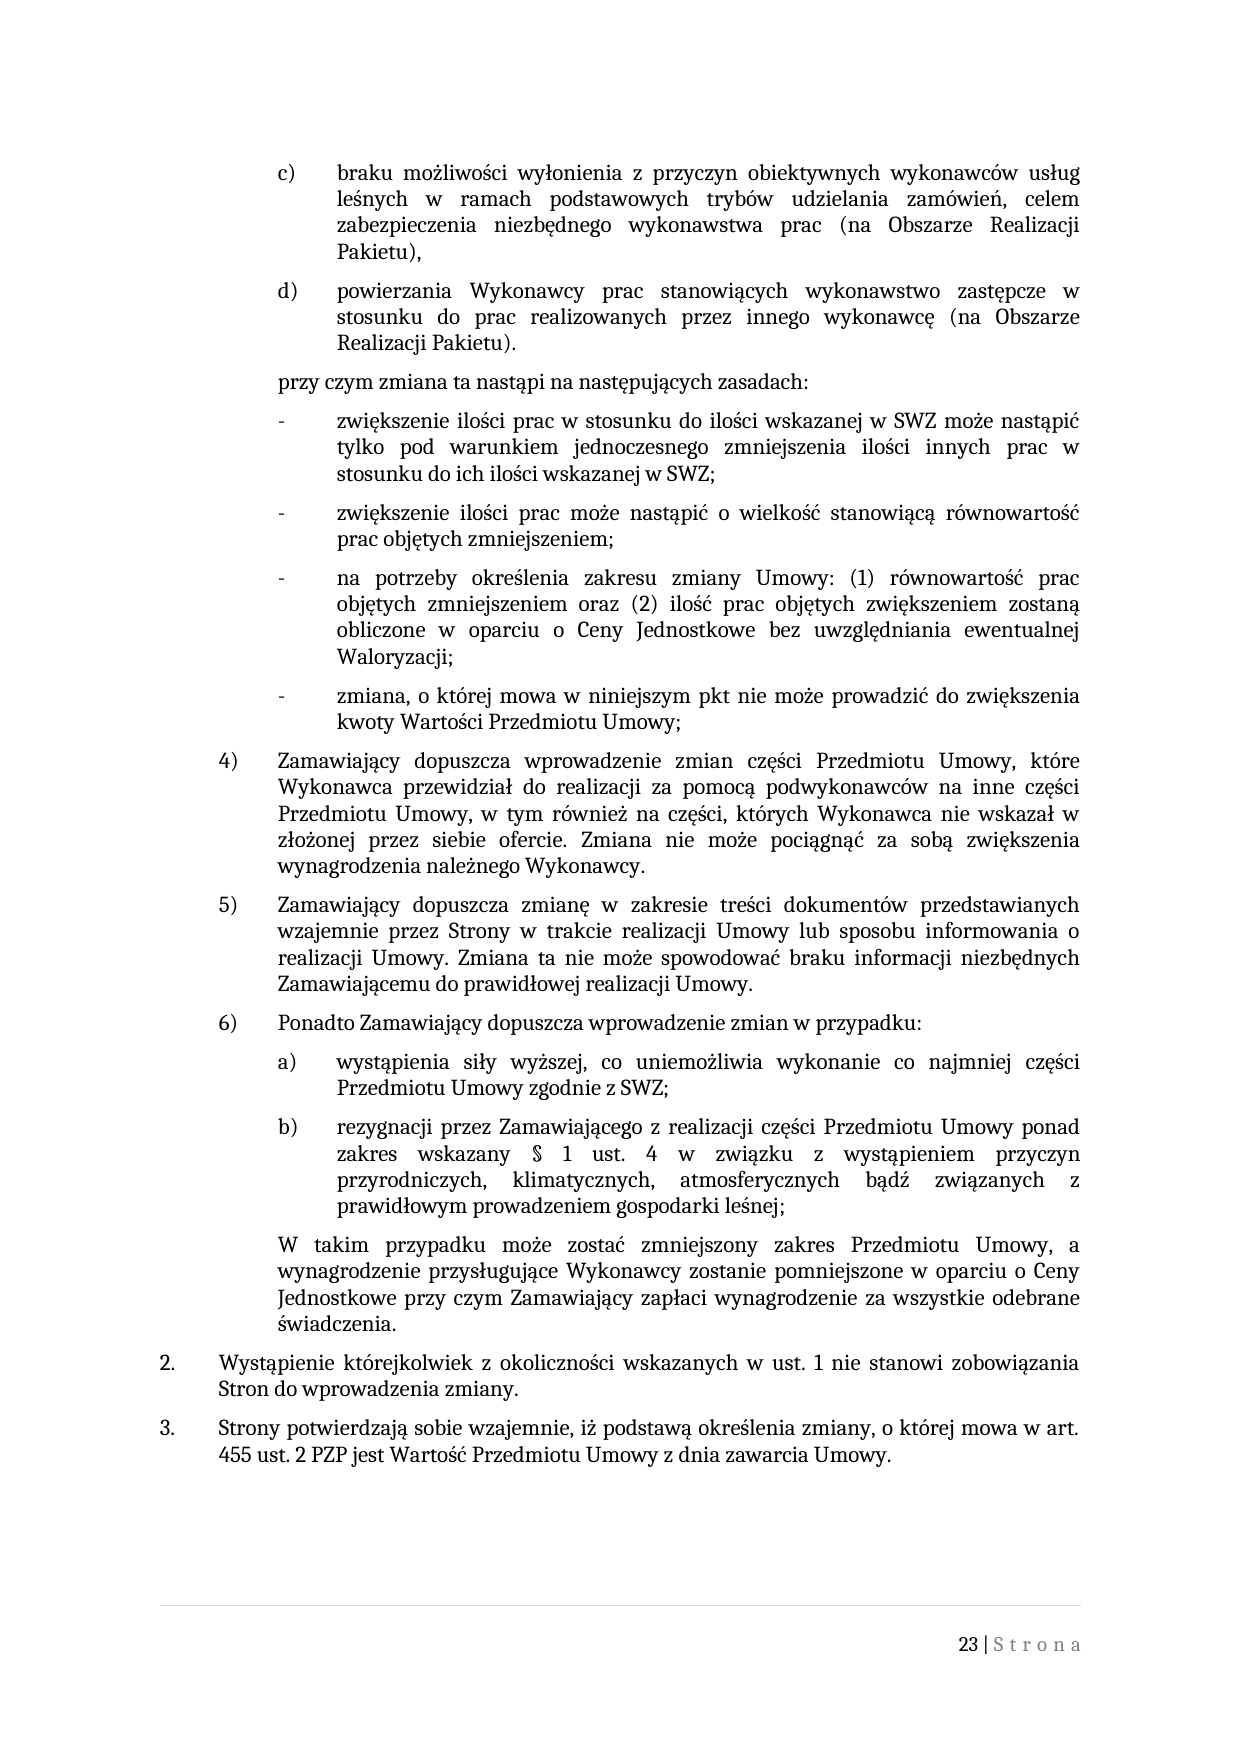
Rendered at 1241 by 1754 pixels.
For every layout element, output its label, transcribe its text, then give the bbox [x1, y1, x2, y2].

text d) powierzania Wykonawcy prac stanowiących wykonawstwo zastępcze w stosunku do prac realizowanych przez innego wykonawcę (na Obszarze Realizacji Pakietu). [278, 277, 1081, 356]
text W takim przypadku może zostać zmniejszony zakres Przedmiotu Umowy, a wynagrodzenie przysługujące Wykonawcy zostanie pomniejszone w oparciu o Ceny Jednostkowe przy czym Zamawiający zapłaci wynagrodzenie za wszystkie odebrane świadczenia. [278, 1232, 1081, 1337]
text - zwiększenie ilości prac w stosunku do ilości wskazanej w SWZ może nastąpić tylko pod warunkiem jednoczesnego zmniejszenia ilości innych prac w stosunku do ich ilości wskazanej w SWZ; [278, 408, 1081, 487]
text przy czym zmiana ta nastąpi na następujących zasadach: [278, 369, 1081, 395]
text - na potrzeby określenia zakresu zmiany Umowy: (1) równowartość prac objętych zmniejszeniem oraz (2) ilość prac objętych zwiększeniem zostaną obliczone w oparciu o Ceny Jednostkowe bez uwzględniania ewentualnej Waloryzacji; [278, 564, 1081, 670]
text - zmiana, o której mowa w niniejszym pkt nie może prowadzić do zwiększenia kwoty Wartości Przedmiotu Umowy; [278, 682, 1081, 735]
list Wystąpienie którejkolwiek z okoliczności wskazanych w ust. 1 nie stanowi zobowiązania Stron do wprowadzenia zmiany. [159, 1350, 1081, 1402]
list Strony potwierdzają sobie wzajemnie, iż podstawą określenia zmiany, o której mowa w art. 455 ust. 2 PZP jest Wartość Przedmiotu Umowy z dnia zawarcia Umowy. [159, 1415, 1081, 1468]
text c) braku możliwości wyłonienia z przyczyn obiektywnych wykonawców usług leśnych w ramach podstawowych trybów udzielania zamówień, celem zabezpieczenia niezbędnego wykonawstwa prac (na Obszarze Realizacji Pakietu), [278, 159, 1081, 265]
list Zamawiający dopuszcza zmianę w zakresie treści dokumentów przedstawianych wzajemnie przez Strony w trakcie realizacji Umowy lub sposobu informowania o realizacji Umowy. Zmiana ta nie może spowodować braku informacji niezbędnych Zamawiającemu do prawidłowej realizacji Umowy. [218, 892, 1081, 997]
list Zamawiający dopuszcza wprowadzenie zmian części Przedmiotu Umowy, które Wykonawca przewidział do realizacji za pomocą podwykonawców na inne części Przedmiotu Umowy, w tym również na części, których Wykonawca nie wskazał w złożonej przez siebie ofercie. Zmiana nie może pociągnąć za sobą zwiększenia wynagrodzenia należnego Wykonawcy. [218, 748, 1081, 879]
text b) rezygnacji przez Zamawiającego z realizacji części Przedmiotu Umowy ponad zakres wskazany § 1 ust. 4 w związku z wystąpieniem przyczyn przyrodniczych, klimatycznych, atmosferycznych bądź związanych z prawidłowym prowadzeniem gospodarki leśnej; [278, 1114, 1081, 1219]
text a) wystąpienia siły wyższej, co uniemożliwia wykonanie co najmniej części Przedmiotu Umowy zgodnie z SWZ; [278, 1049, 1081, 1101]
text - zwiększenie ilości prac może nastąpić o wielkość stanowiącą równowartość prac objętych zmniejszeniem; [278, 499, 1081, 552]
list Ponadto Zamawiający dopuszcza wprowadzenie zmian w przypadku: [218, 1010, 1081, 1036]
